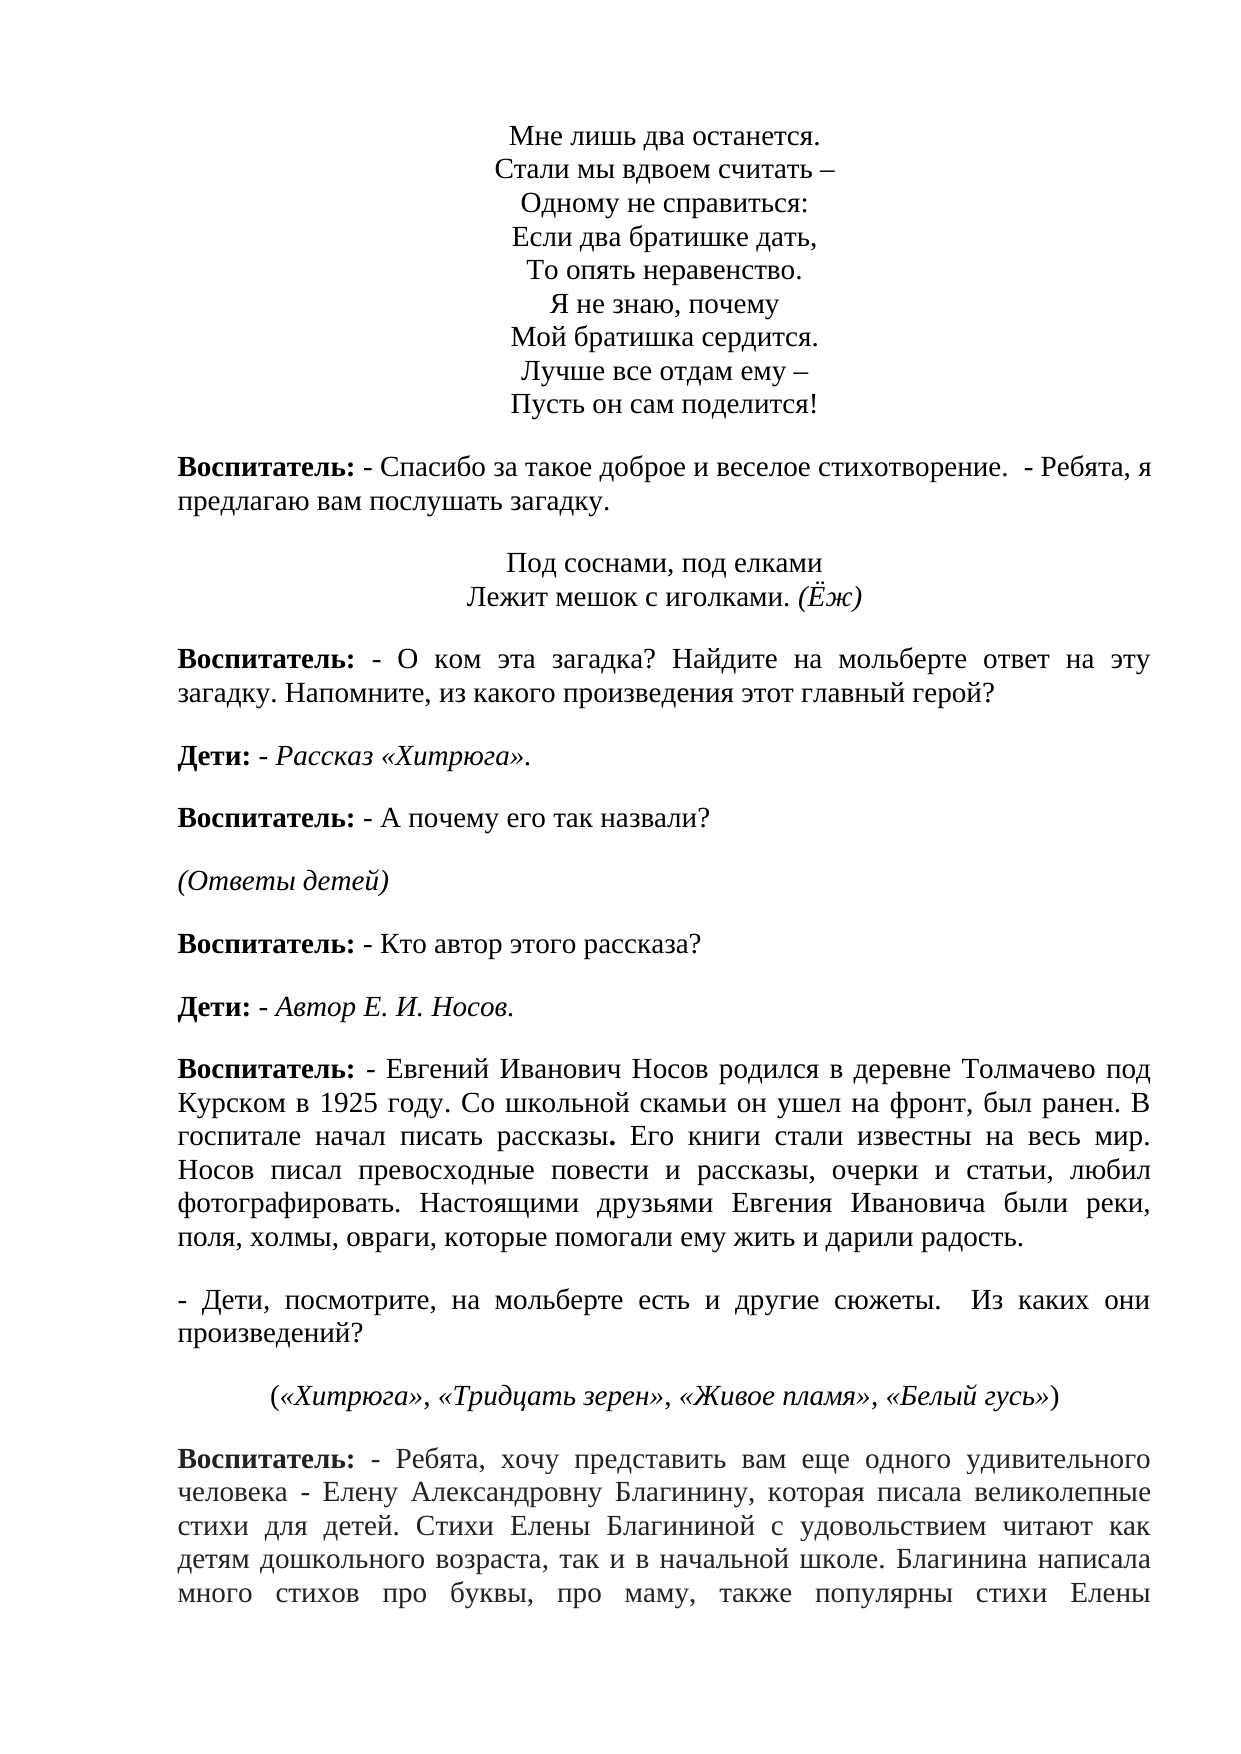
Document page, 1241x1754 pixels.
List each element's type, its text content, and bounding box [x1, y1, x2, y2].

text Под соснами, под елками [177, 545, 1152, 579]
text Стали мы вдвоем считать – [177, 152, 1152, 185]
text Воспитатель: - О ком эта загадка? Найдите на мольберте ответ на эту загадку. Напомните, из какого произведения этот главный герой? [177, 642, 1152, 709]
text Мне лишь два останется. [177, 118, 1152, 152]
text Воспитатель: - А почему его так назвали? [177, 801, 1152, 834]
text Дети: - Автор Е. И. Носов. [177, 989, 1152, 1022]
text Мой братишка сердится. [177, 319, 1152, 353]
text Лучше все отдам ему – [177, 353, 1152, 386]
text Одному не справиться: [177, 185, 1152, 219]
text Воспитатель: - Кто автор этого рассказа? [177, 926, 1152, 959]
text То опять неравенство. [177, 252, 1152, 286]
text Пусть он сам поделится! [177, 386, 1152, 420]
text - Дети, посмотрите, на мольберте есть и другие сюжеты. Из каких они произведений? [177, 1282, 1152, 1349]
text Если два братишке дать, [177, 219, 1152, 252]
text («Хитрюга», «Тридцать зерен», «Живое пламя», «Белый гусь») [177, 1378, 1152, 1412]
text Лежит мешок с иголками. (Ёж) [177, 579, 1152, 612]
text Дети: - Рассказ «Хитрюга». [177, 738, 1152, 771]
text Я не знаю, почему [177, 286, 1152, 319]
text Воспитатель: - Евгений Иванович Носов родился в деревне Толмачево под Курском в 1925 году. Со школьной скамьи он ушел на фронт, был ранен. В госпитале начал писать рассказы. Его книги стали известны на весь мир. Носов писал превосходные повести и рассказы, очерки и статьи, любил фотографировать. Настоящими друзьями Евгения Ивановича были реки, поля, холмы, овраги, которые помогали ему жить и дарили радость. [177, 1051, 1152, 1253]
text (Ответы детей) [177, 863, 1152, 897]
text Воспитатель: - Спасибо за такое доброе и веселое стихотворение. - Ребята, я предлагаю вам послушать загадку. [177, 449, 1152, 516]
